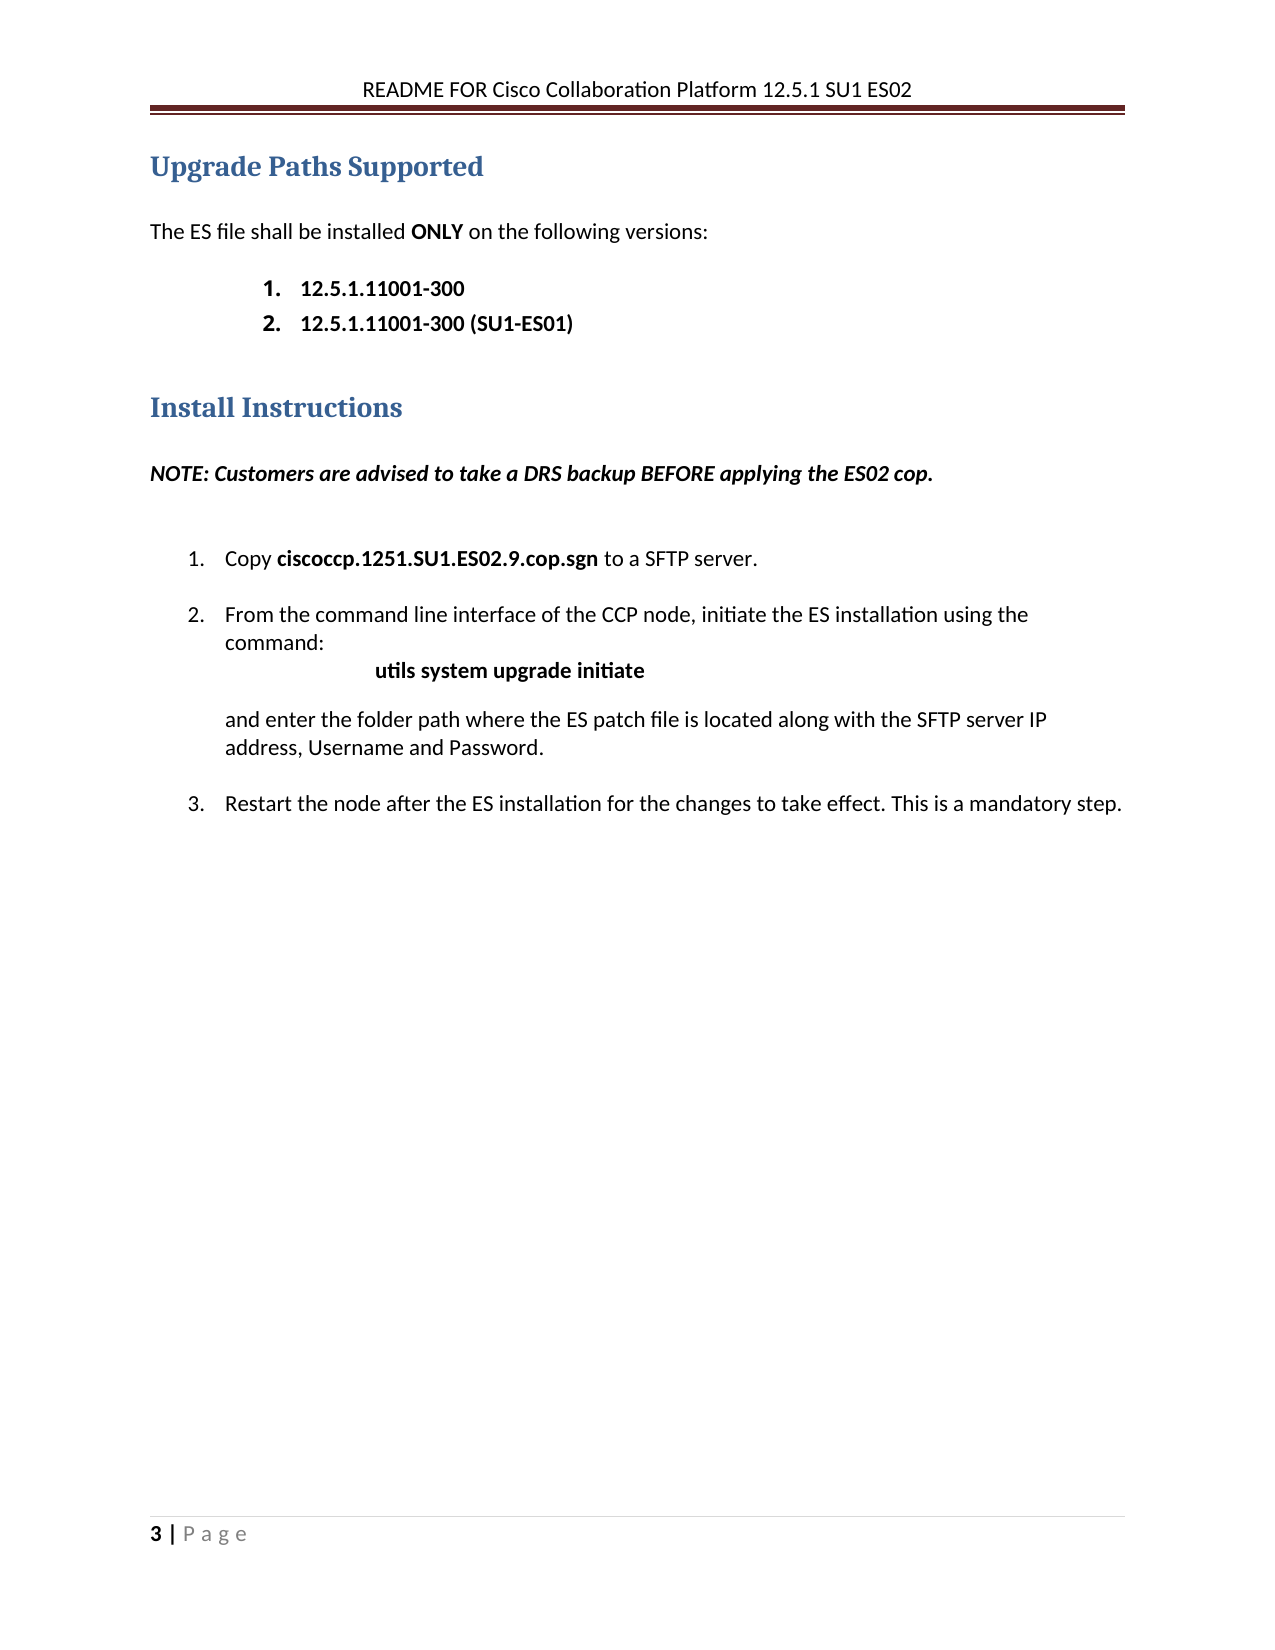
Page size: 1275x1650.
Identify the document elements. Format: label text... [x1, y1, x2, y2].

text and enter the folder path where the ES patch file is located along with the SFTP server IP address, Username and Password. [225, 705, 1125, 761]
list 12.5.1.11001-300 [262, 273, 1125, 303]
list 12.5.1.11001-300 (SU1-ES01) [262, 307, 1125, 337]
list Restart the node after the ES installation for the changes to take effect. This is a mandatory step. [187, 789, 1125, 817]
text NOTE: Customers are advised to take a DRS backup BEFORE applying the ES02 cop. [150, 459, 1125, 487]
list Copy ciscoccp.1251.SU1.ES02.9.cop.sgn to a SFTP server. [187, 544, 1125, 572]
list From the command line interface of the CCP node, initiate the ES installation using the command: [187, 601, 1125, 657]
subtitle Install Instructions [150, 392, 1125, 425]
list utils system upgrade initiate [300, 657, 1125, 684]
text The ES file shall be installed ONLY on the following versions: [150, 188, 1125, 245]
subtitle Upgrade Paths Supported [150, 150, 1125, 183]
